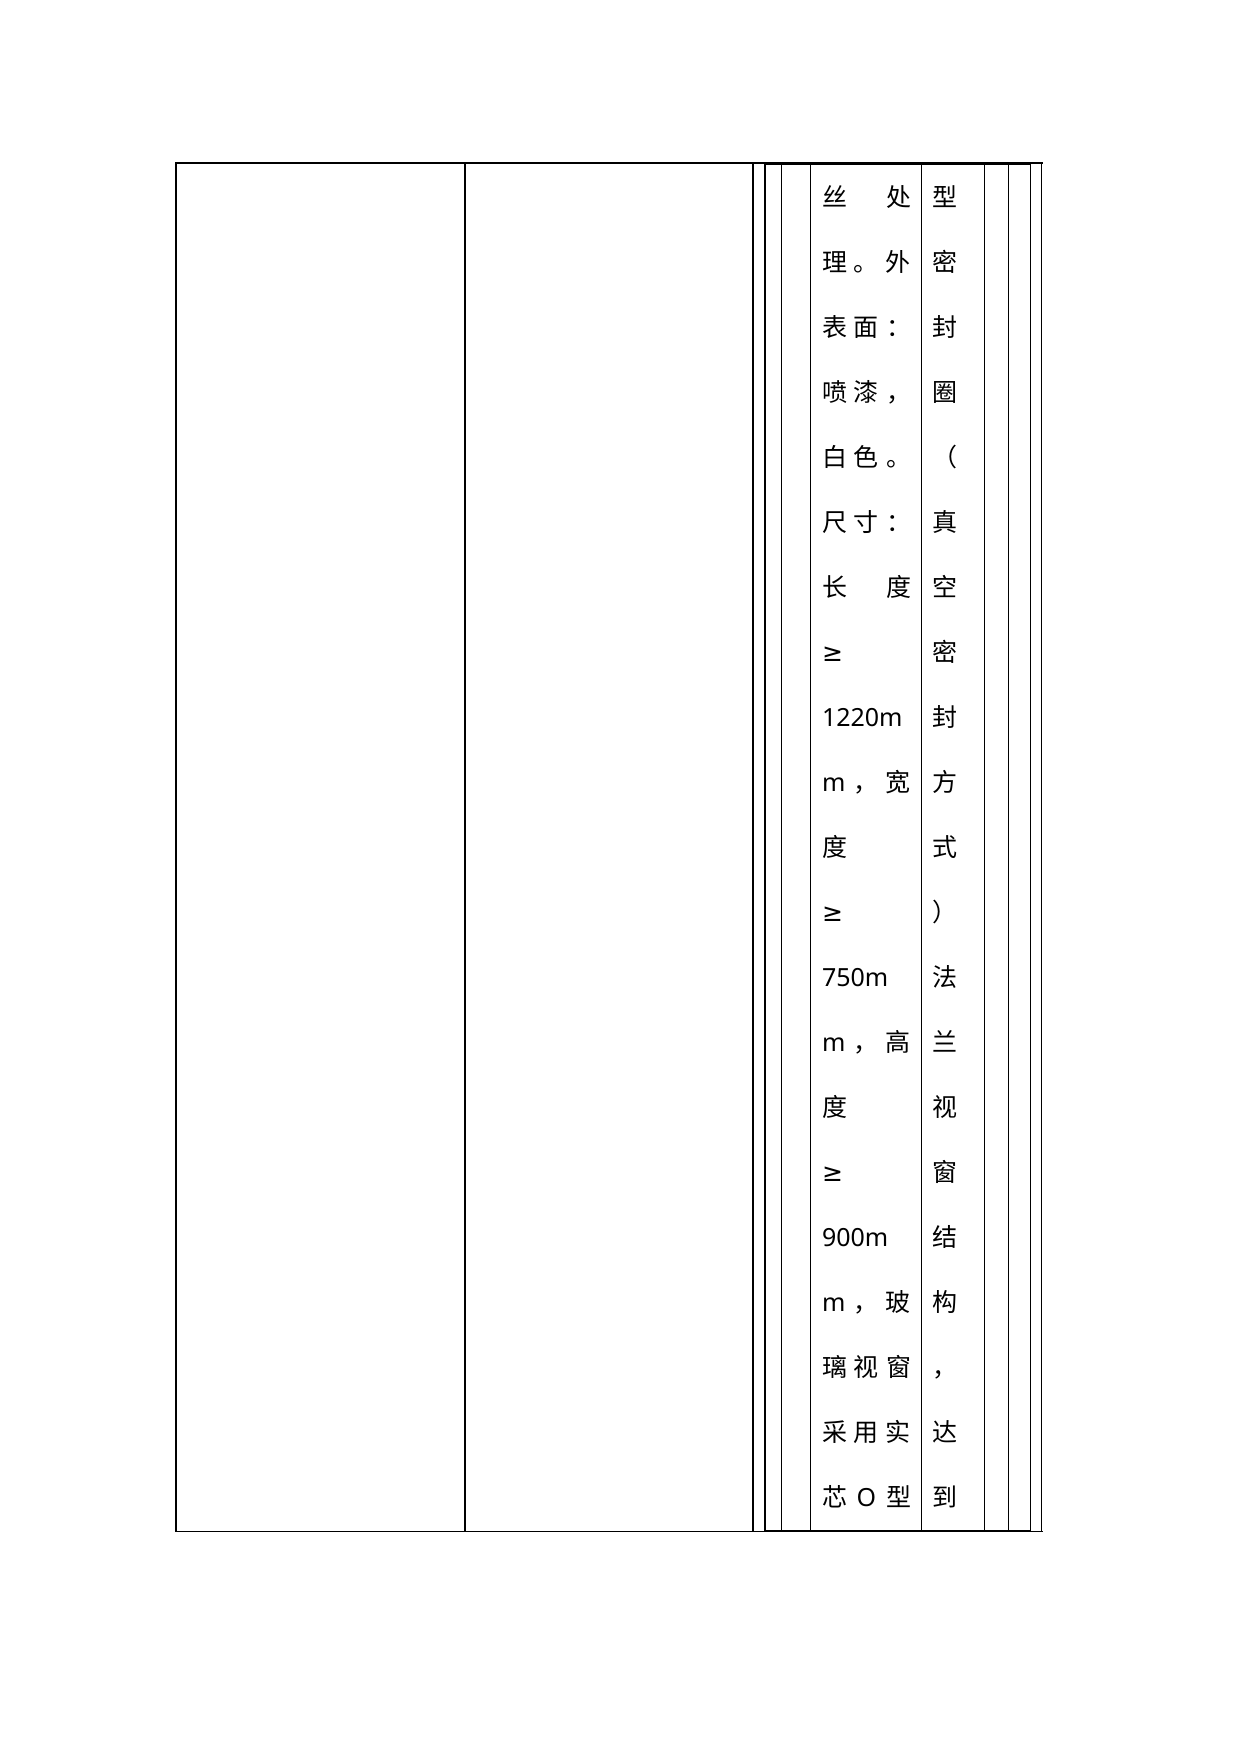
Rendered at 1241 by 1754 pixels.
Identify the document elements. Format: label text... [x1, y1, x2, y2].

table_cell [985, 165, 1008, 1530]
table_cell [1009, 165, 1030, 1530]
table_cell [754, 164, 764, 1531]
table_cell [782, 165, 810, 1530]
table_cell 1 [177, 164, 464, 1531]
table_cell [922, 165, 984, 1530]
table_cell [466, 164, 752, 1531]
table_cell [811, 165, 921, 1530]
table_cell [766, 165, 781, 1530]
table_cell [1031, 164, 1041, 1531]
